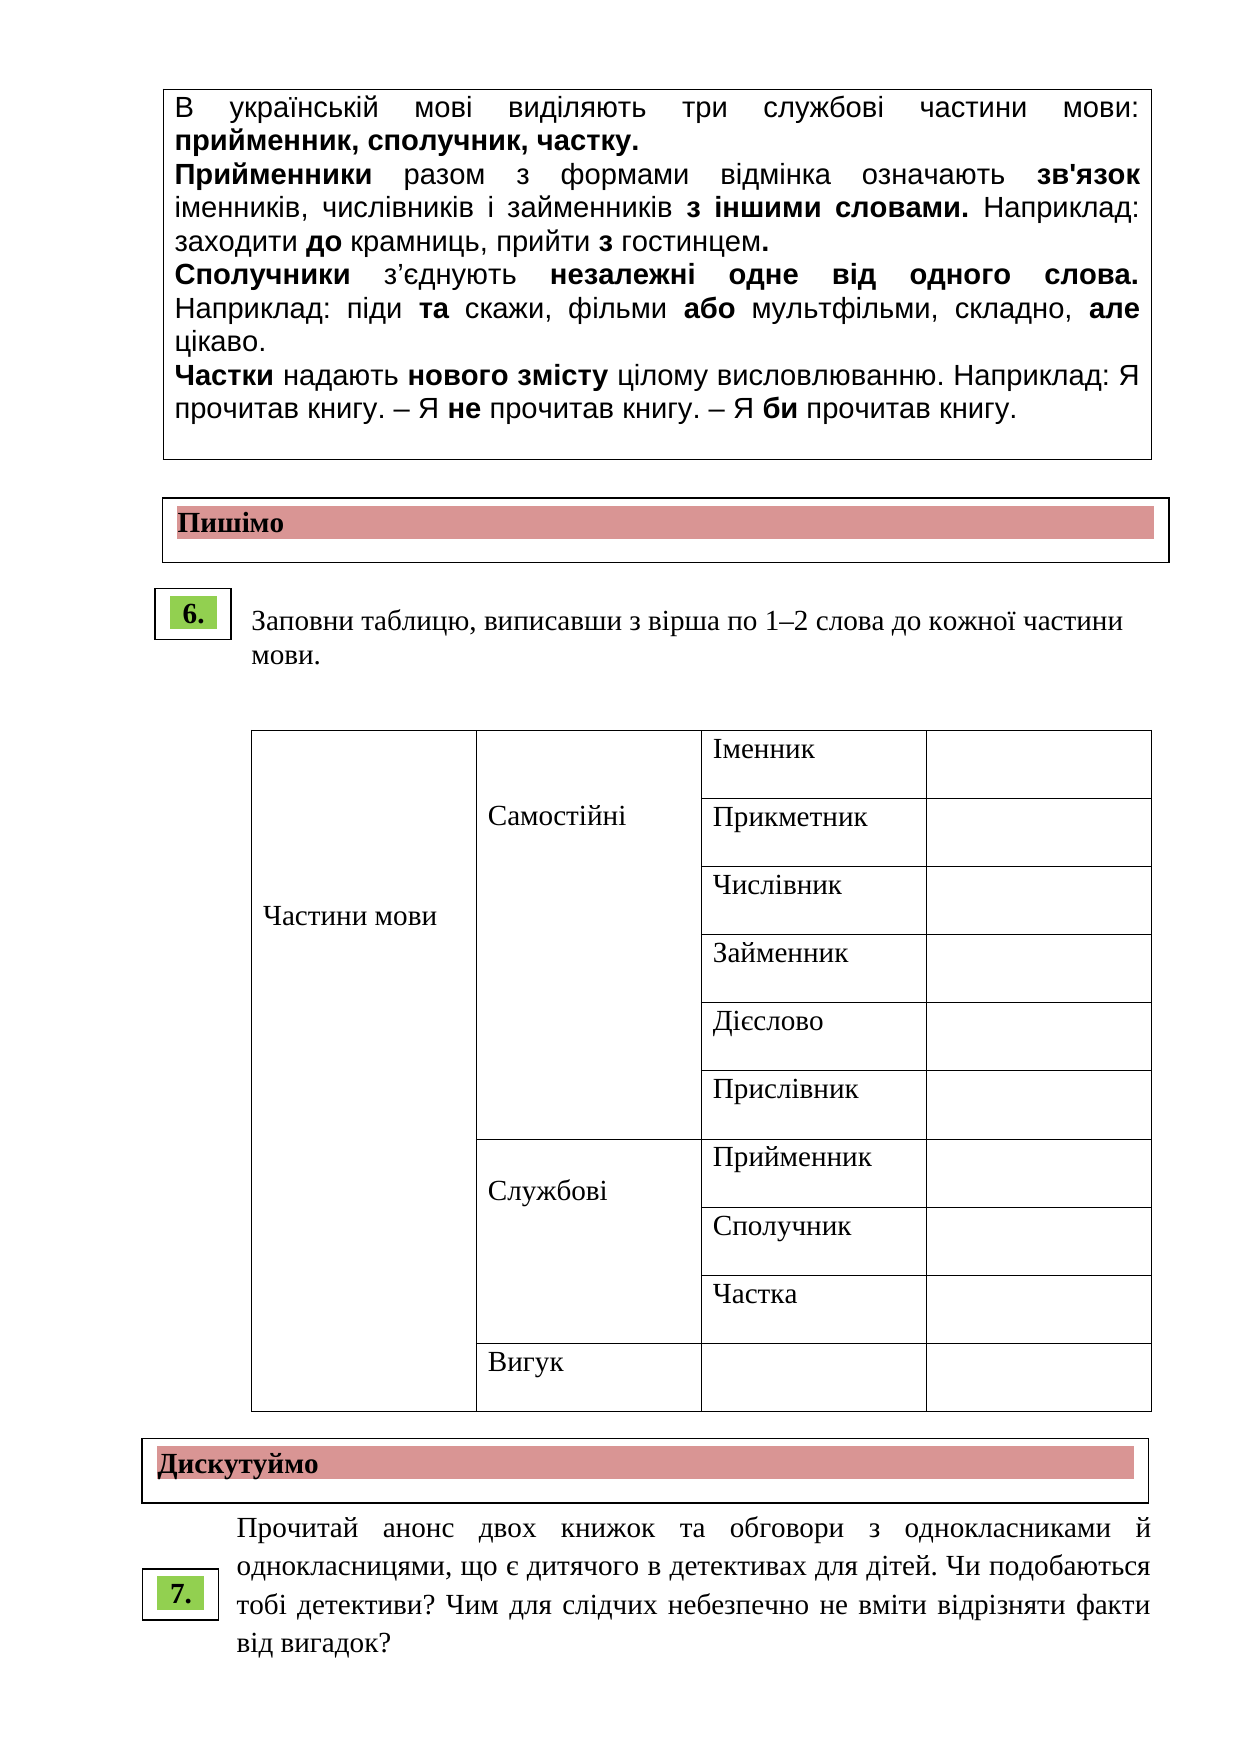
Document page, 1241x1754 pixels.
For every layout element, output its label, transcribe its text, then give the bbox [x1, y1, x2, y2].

table_cell Сполучник [702, 1208, 926, 1275]
table_cell [927, 867, 1151, 934]
table_header Іменник [702, 731, 926, 798]
table_cell Частка [702, 1276, 926, 1343]
table_cell Числівник [702, 867, 926, 934]
table_cell Дієслово [702, 1003, 926, 1070]
table_cell Вигук [477, 1344, 701, 1411]
table_header Самостійні [477, 731, 701, 1138]
table_cell [927, 799, 1151, 866]
table_cell [927, 1003, 1151, 1070]
table_cell [927, 935, 1151, 1002]
table_cell [927, 1208, 1151, 1275]
table_cell Службові [477, 1140, 701, 1343]
table_cell [927, 1344, 1151, 1411]
table_cell [927, 1140, 1151, 1207]
table_cell Прийменник [702, 1140, 926, 1207]
text Прочитай анонс двох книжок та обговори з однокласниками й однокласницями, що є дитячого в детективах для дітей. Чи подобаються тобі детективи? Чим для слідчих небезпечно не вміти відрізняти факти від вигадок? [236, 1510, 1152, 1659]
table_cell [927, 1276, 1151, 1343]
table_cell [927, 1071, 1151, 1138]
table_cell [702, 1344, 926, 1411]
table_cell Прикметник [702, 799, 926, 866]
table_header [927, 731, 1151, 798]
table_cell Прислівник [702, 1071, 926, 1138]
table_cell Займенник [702, 935, 926, 1002]
table_header Частини мови [252, 731, 476, 1411]
text Заповни таблицю, виписавши з вірша по 1–2 слова до кожної частини мови. [251, 603, 1152, 670]
table_header В українській мові виділяють три службові частини мови: прийменник, сполучник, частку. Прийменники разом з формами відмінка означають зв'язок іменників, числівників і займенників з іншими словами. Наприклад: заходити до крамниць, прийти з гостинцем. Сполучники з’єднують незалежні одне від одного слова. Наприклад: піди та скажи, фільми або мультфільми, складно, але цікаво. Частки надають нового змісту цілому висловлюванню. Наприклад: Я прочитав книгу. – Я не прочитав книгу. – Я би прочитав книгу. [164, 90, 1151, 458]
